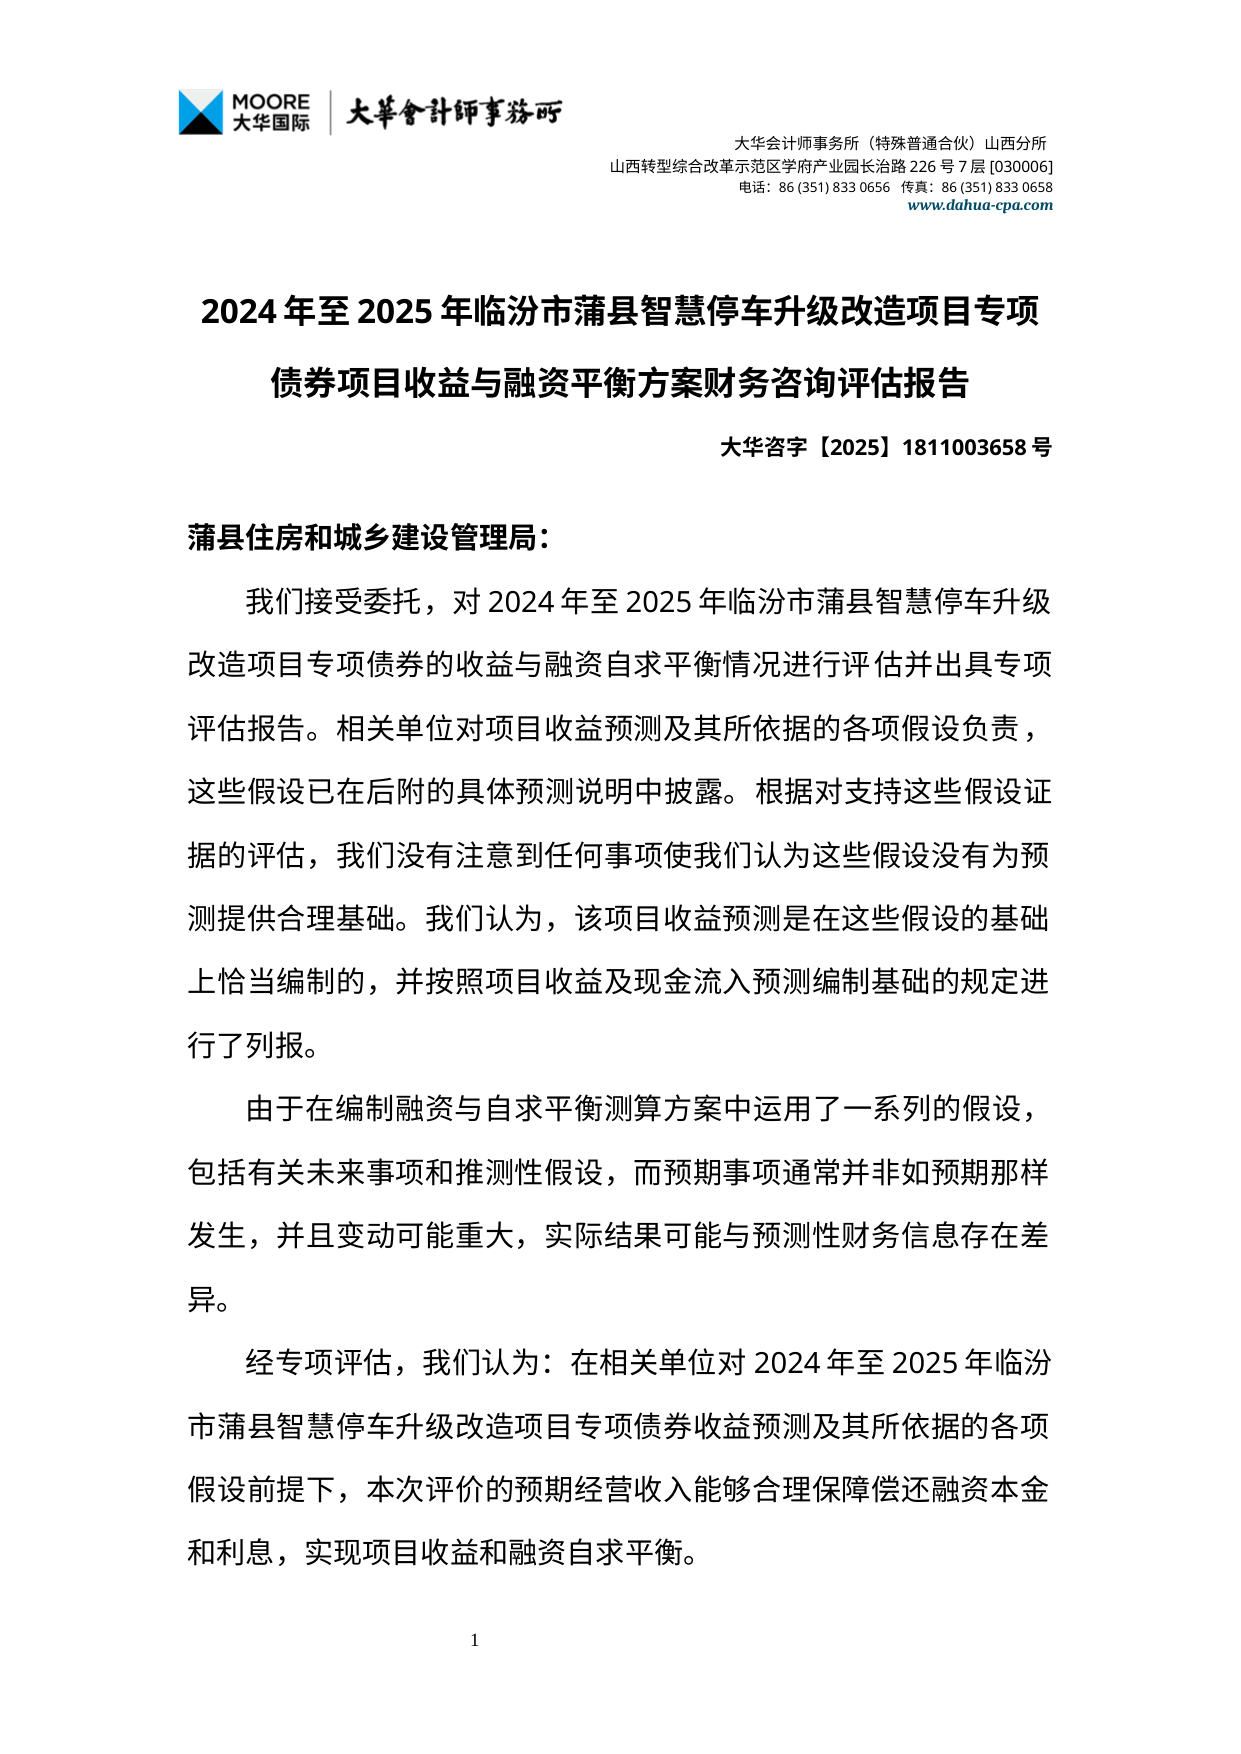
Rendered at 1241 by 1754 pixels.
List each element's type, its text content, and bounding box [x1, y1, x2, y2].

text 经专项评估，我们认为：在相关单位对2024年至2025年临汾市蒲县智慧停车升级改造项目专项债券收益预测及其所依据的各项假设前提下，本次评价的预期经营收入能够合理保障偿还融资本金和利息，实现项目收益和融资自求平衡。 [187, 1339, 1053, 1572]
text 2024年至2025年临汾市蒲县智慧停车升级改造项目专项债券项目收益与融资平衡方案财务咨询评估报告 [187, 285, 1053, 405]
text 我们接受委托，对2024年至2025年临汾市蒲县智慧停车升级改造项目专项债券的收益与融资自求平衡情况进行评估并出具专项评估报告。相关单位对项目收益预测及其所依据的各项假设负责，这些假设已在后附的具体预测说明中披露。根据对支持这些假设证据的评估，我们没有注意到任何事项使我们认为这些假设没有为预测提供合理基础。我们认为，该项目收益预测是在这些假设的基础上恰当编制的，并按照项目收益及现金流入预测编制基础的规定进行了列报。 [187, 578, 1053, 1065]
text 大华咨字【2025】1811003658号 [187, 429, 1053, 461]
text 由于在编制融资与自求平衡测算方案中运用了一系列的假设，包括有关未来事项和推测性假设，而预期事项通常并非如预期那样发生，并且变动可能重大，实际结果可能与预测性财务信息存在差异。 [187, 1086, 1053, 1318]
text 蒲县住房和城乡建设管理局： [187, 515, 1009, 557]
picture [177, 76, 572, 144]
